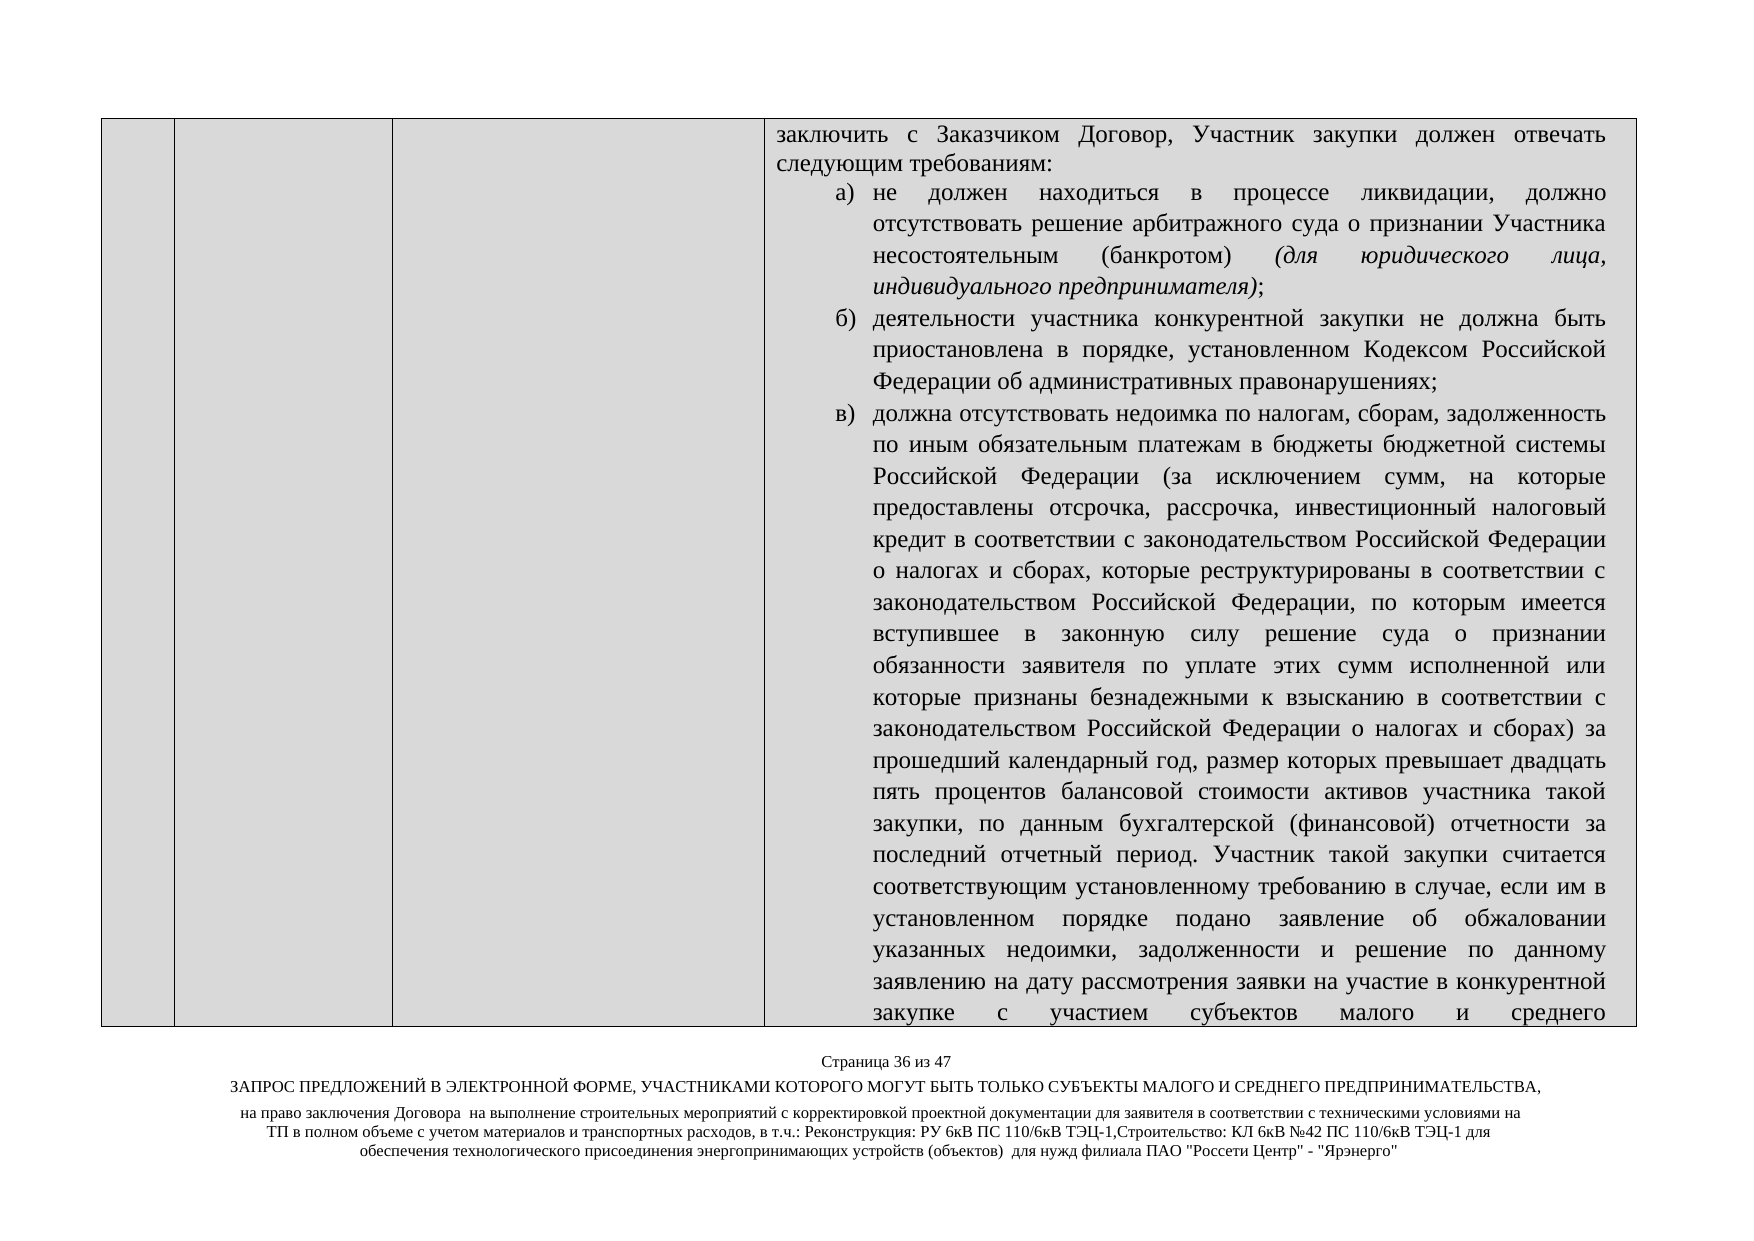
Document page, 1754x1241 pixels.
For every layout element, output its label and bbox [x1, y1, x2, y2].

table_cell [102, 119, 174, 1026]
table_cell [765, 119, 1636, 1026]
table_cell [393, 119, 764, 1026]
table_cell [175, 119, 392, 1026]
